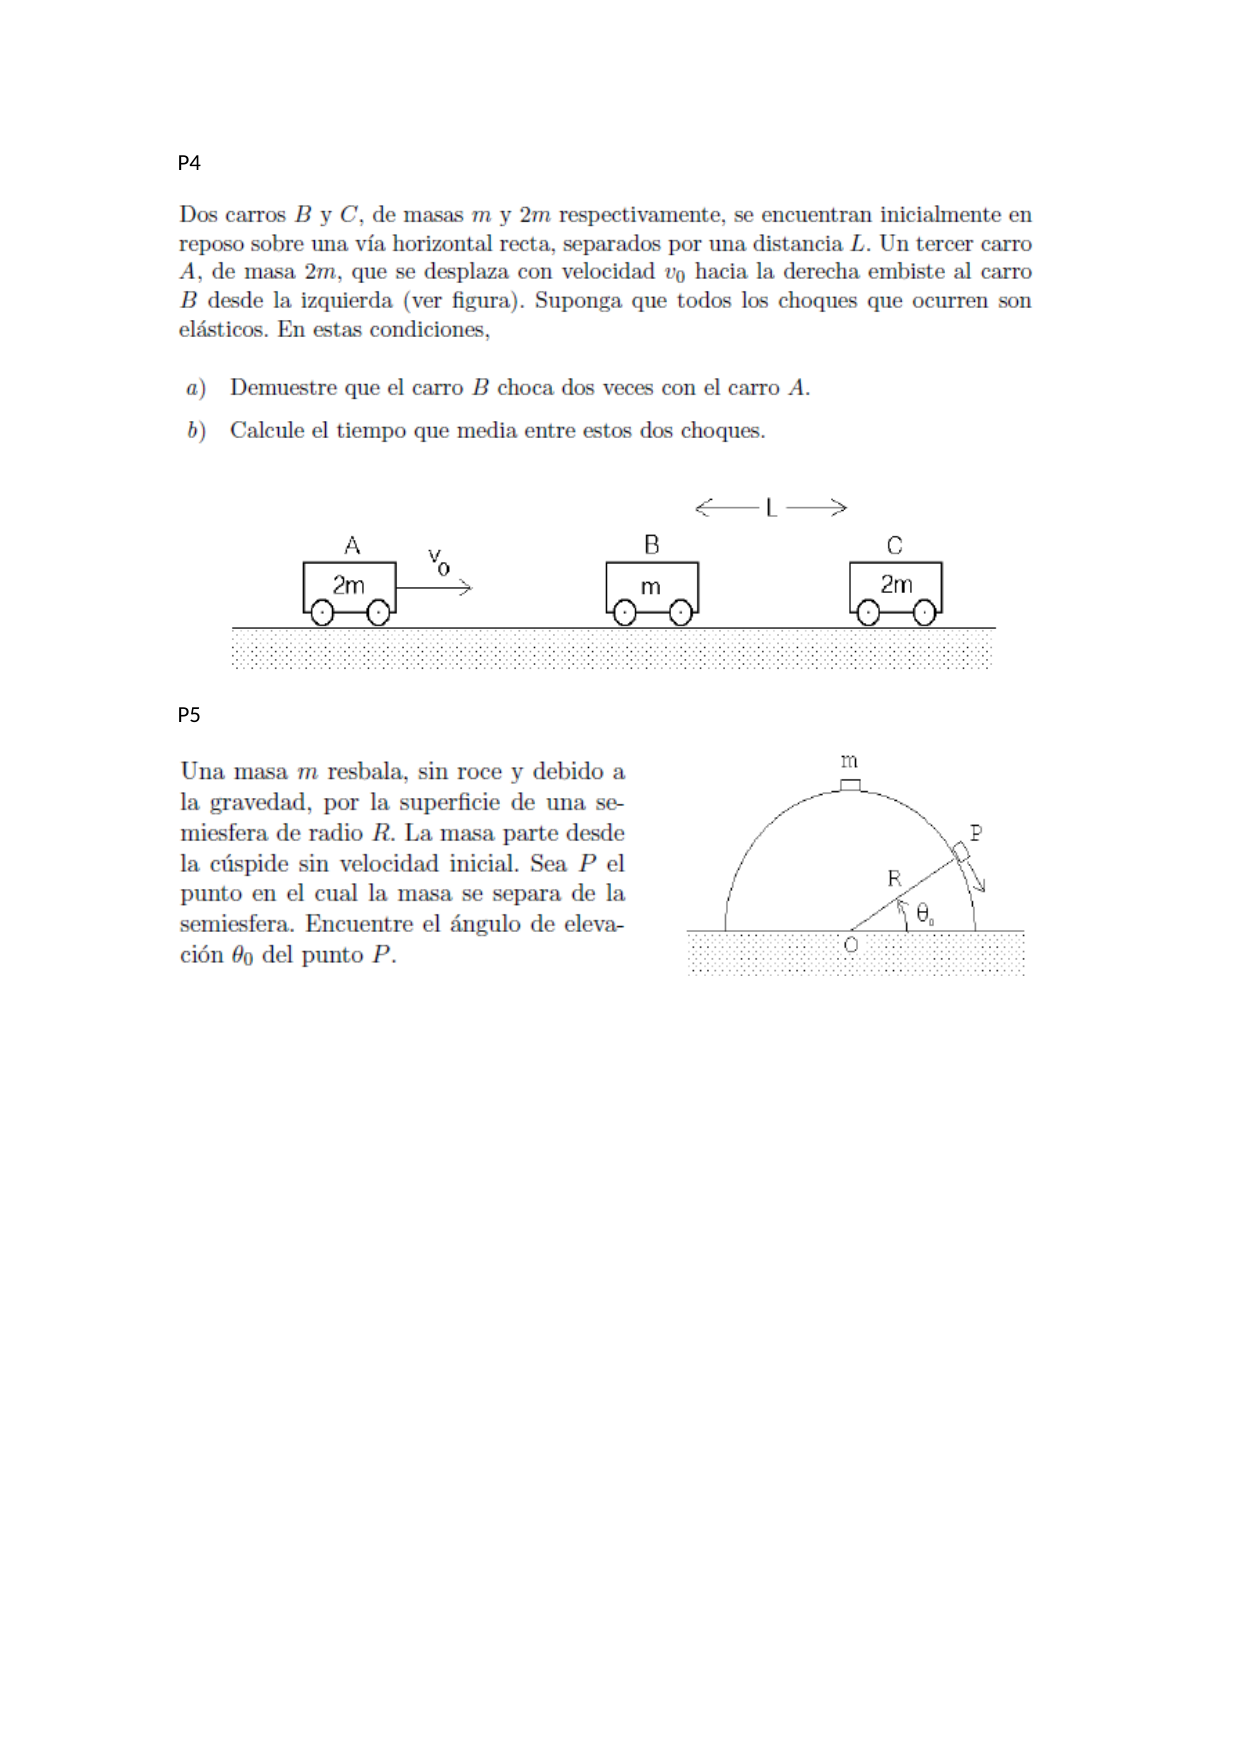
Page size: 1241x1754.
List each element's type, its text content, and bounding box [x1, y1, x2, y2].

picture [177, 753, 1064, 976]
picture [177, 200, 1064, 676]
text P4 [177, 148, 1063, 176]
text P5 [177, 701, 1063, 729]
